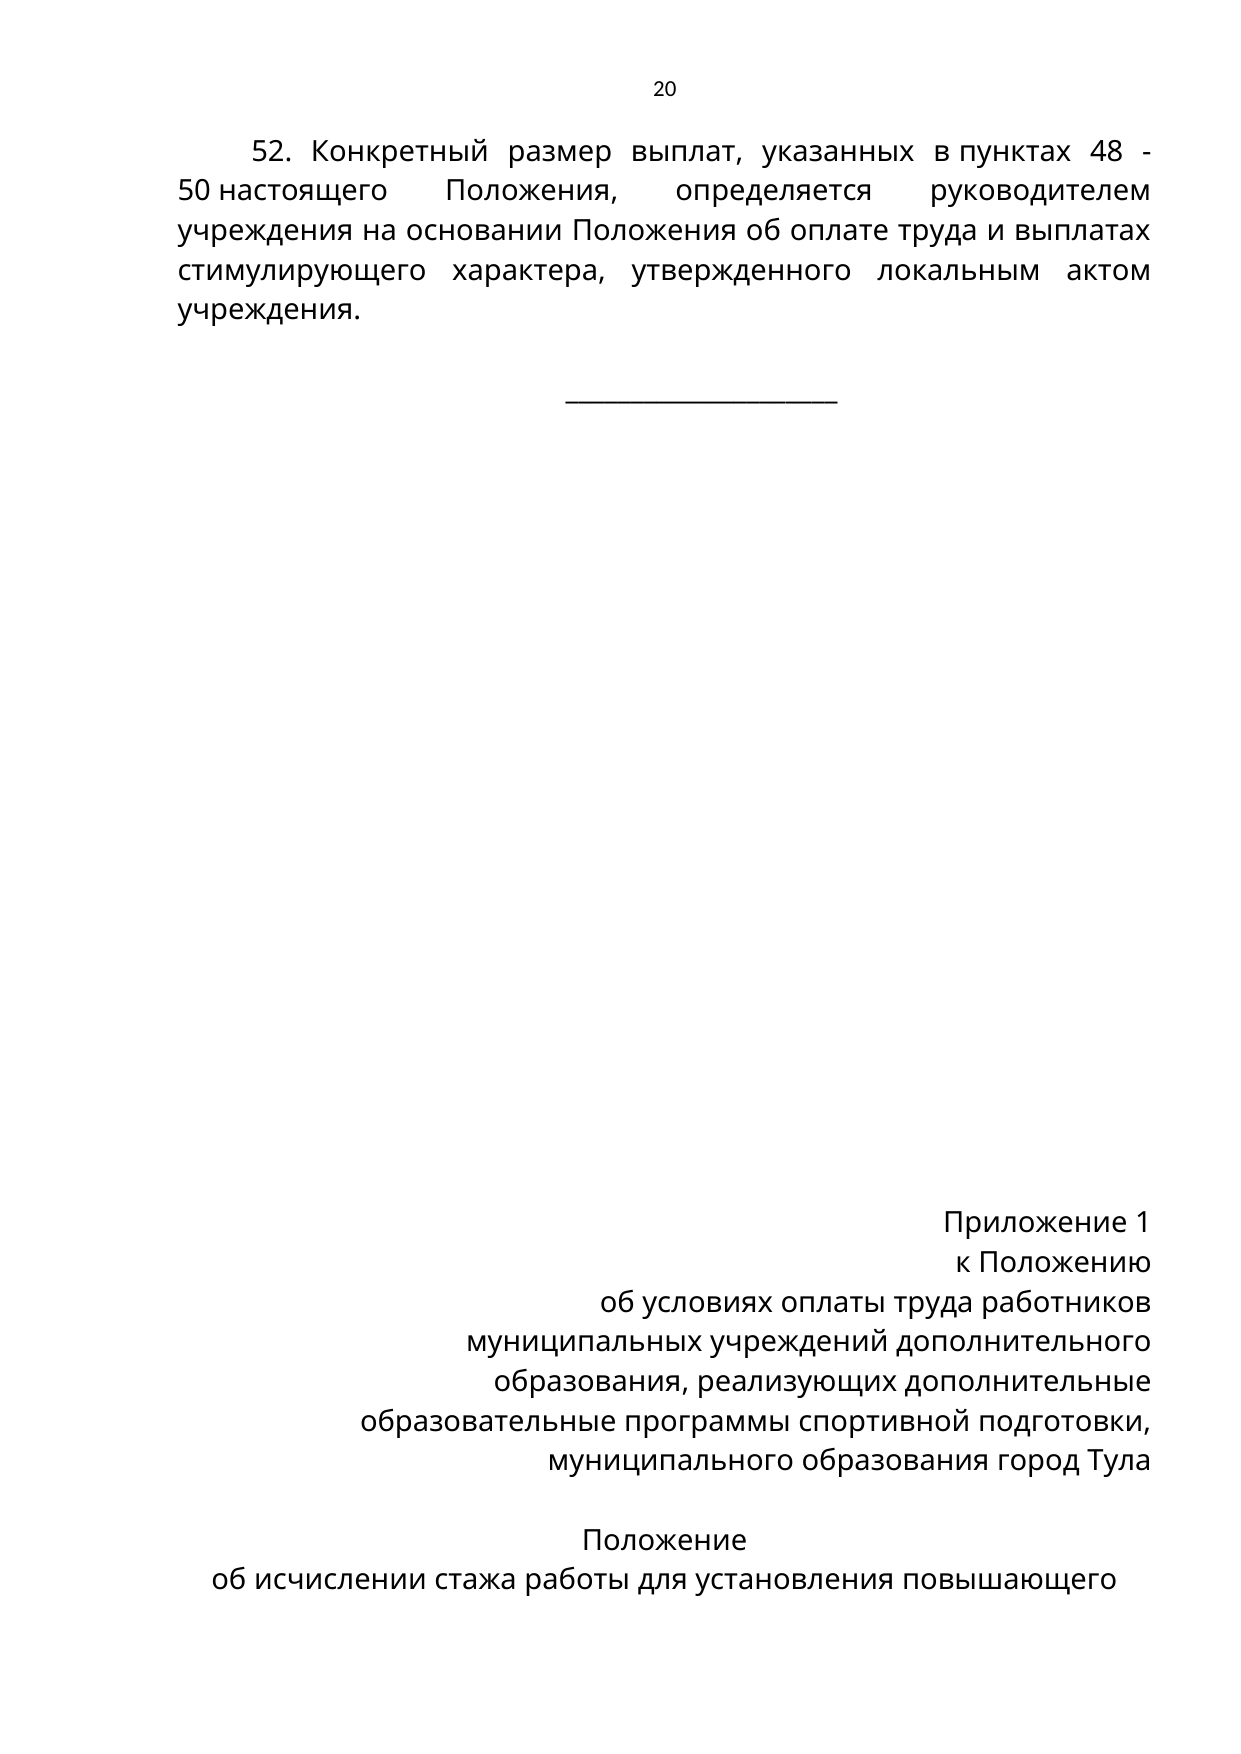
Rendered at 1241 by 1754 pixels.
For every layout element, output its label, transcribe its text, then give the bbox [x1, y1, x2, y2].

text _____________________ [177, 368, 1152, 408]
text 52. Конкретный размер выплат, указанных в пунктах 48 - 50 настоящего Положения, определяется руководителем учреждения на основании Положения об оплате труда и выплатах стимулирующего характера, утвержденного локальным актом учреждения. [177, 130, 1152, 328]
text Приложение 1 к Положению об условиях оплаты труда работников муниципальных учреждений дополнительного образования, реализующих дополнительные образовательные программы спортивной подготовки, муниципального образования город Тула [177, 1201, 1152, 1479]
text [177, 1519, 1152, 1598]
